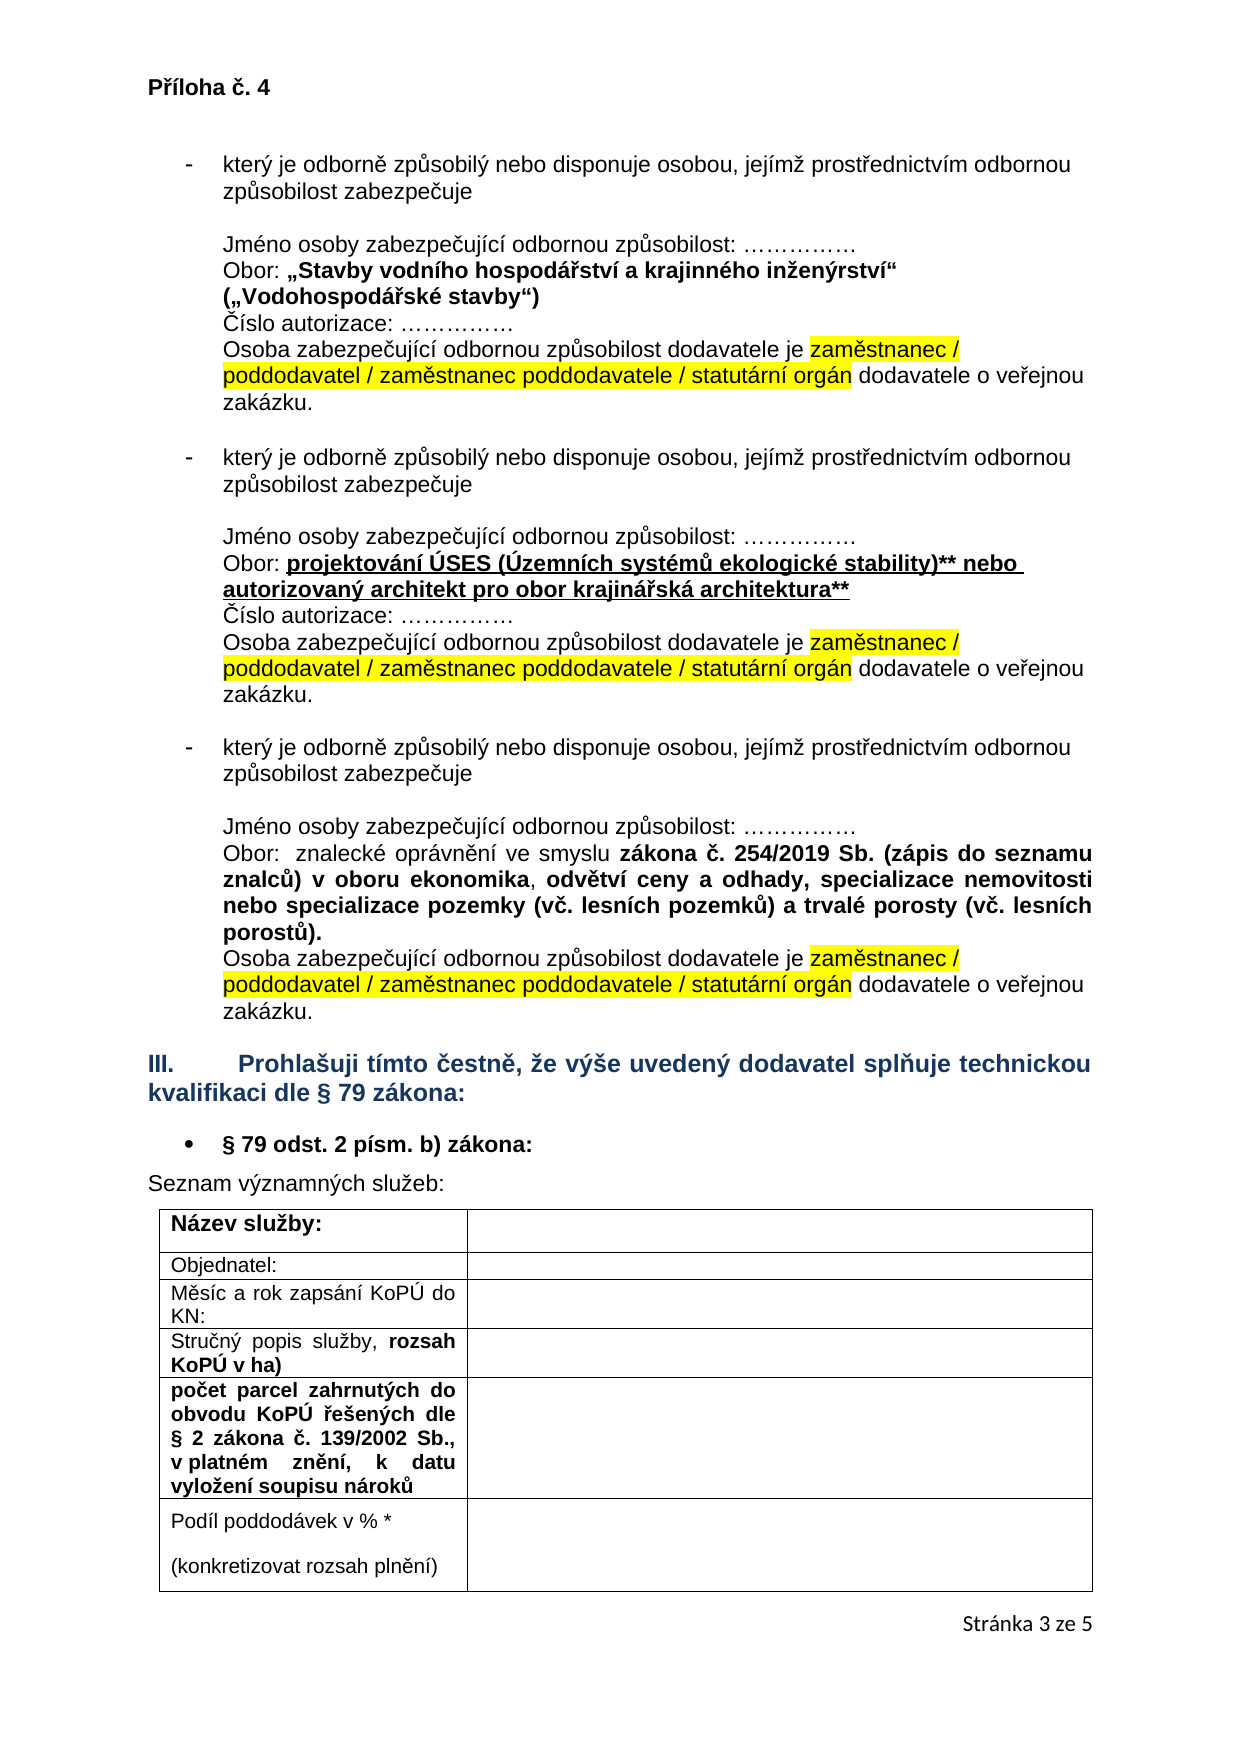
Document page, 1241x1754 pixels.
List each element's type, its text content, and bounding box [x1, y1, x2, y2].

table_cell Měsíc a rok zapsání KoPÚ do KN: [160, 1280, 467, 1328]
table_header [468, 1210, 1092, 1252]
list který je odborně způsobilý nebo disponuje osobou, jejímž prostřednictvím odbornou způsobilost zabezpečuje [185, 734, 1093, 787]
text § 79 odst. 2 písm. b) zákona: [185, 1131, 1093, 1158]
text Jméno osoby zabezpečující odbornou způsobilost: …………… [223, 231, 1093, 257]
text Jméno osoby zabezpečující odbornou způsobilost: …………… [223, 523, 1093, 549]
table_cell [468, 1280, 1092, 1328]
table_header Název služby: [160, 1210, 467, 1252]
text Seznam významných služeb: [148, 1170, 1093, 1197]
subtitle Prohlašuji tímto čestně, že výše uvedený dodavatel splňuje technickou kvalifikaci dle § 79 zákona: [148, 1049, 1093, 1106]
table_cell [468, 1253, 1092, 1279]
table_cell Podíl poddodávek v % * (konkretizovat rozsah plnění) [160, 1499, 467, 1591]
table_cell počet parcel zahrnutých do obvodu KoPÚ řešených dle § 2 zákona č. 139/2002 Sb., v platném znění, k datu vyložení soupisu nároků [160, 1378, 467, 1498]
table_cell [468, 1378, 1092, 1498]
list který je odborně způsobilý nebo disponuje osobou, jejímž prostřednictvím odbornou způsobilost zabezpečuje [185, 444, 1093, 497]
table_cell Objednatel: [160, 1253, 467, 1279]
text Obor: znalecké oprávnění ve smyslu zákona č. 254/2019 Sb. (zápis do seznamu znalců) v oboru ekonomika, odvětví ceny a odhady, specializace nemovitosti nebo specializace pozemky (vč. lesních pozemků) a trvalé porosty (vč. lesních porostů). [223, 839, 1093, 945]
text Obor: projektování ÚSES (Územních systémů ekologické stability)** nebo autorizovaný architekt pro obor krajinářská architektura** [223, 549, 1093, 602]
table_cell [468, 1499, 1092, 1591]
text Číslo autorizace: …………… [223, 309, 1093, 336]
text Jméno osoby zabezpečující odbornou způsobilost: …………… [223, 813, 1093, 839]
list který je odborně způsobilý nebo disponuje osobou, jejímž prostřednictvím odbornou způsobilost zabezpečuje [185, 151, 1093, 204]
table_cell Stručný popis služby, rozsah KoPÚ v ha) [160, 1329, 467, 1377]
text Číslo autorizace: …………… [223, 602, 1093, 629]
text Obor: „Stavby vodního hospodářství a krajinného inženýrství“ („Vodohospodářské stavby“) [223, 257, 1093, 309]
table_cell [468, 1329, 1092, 1377]
